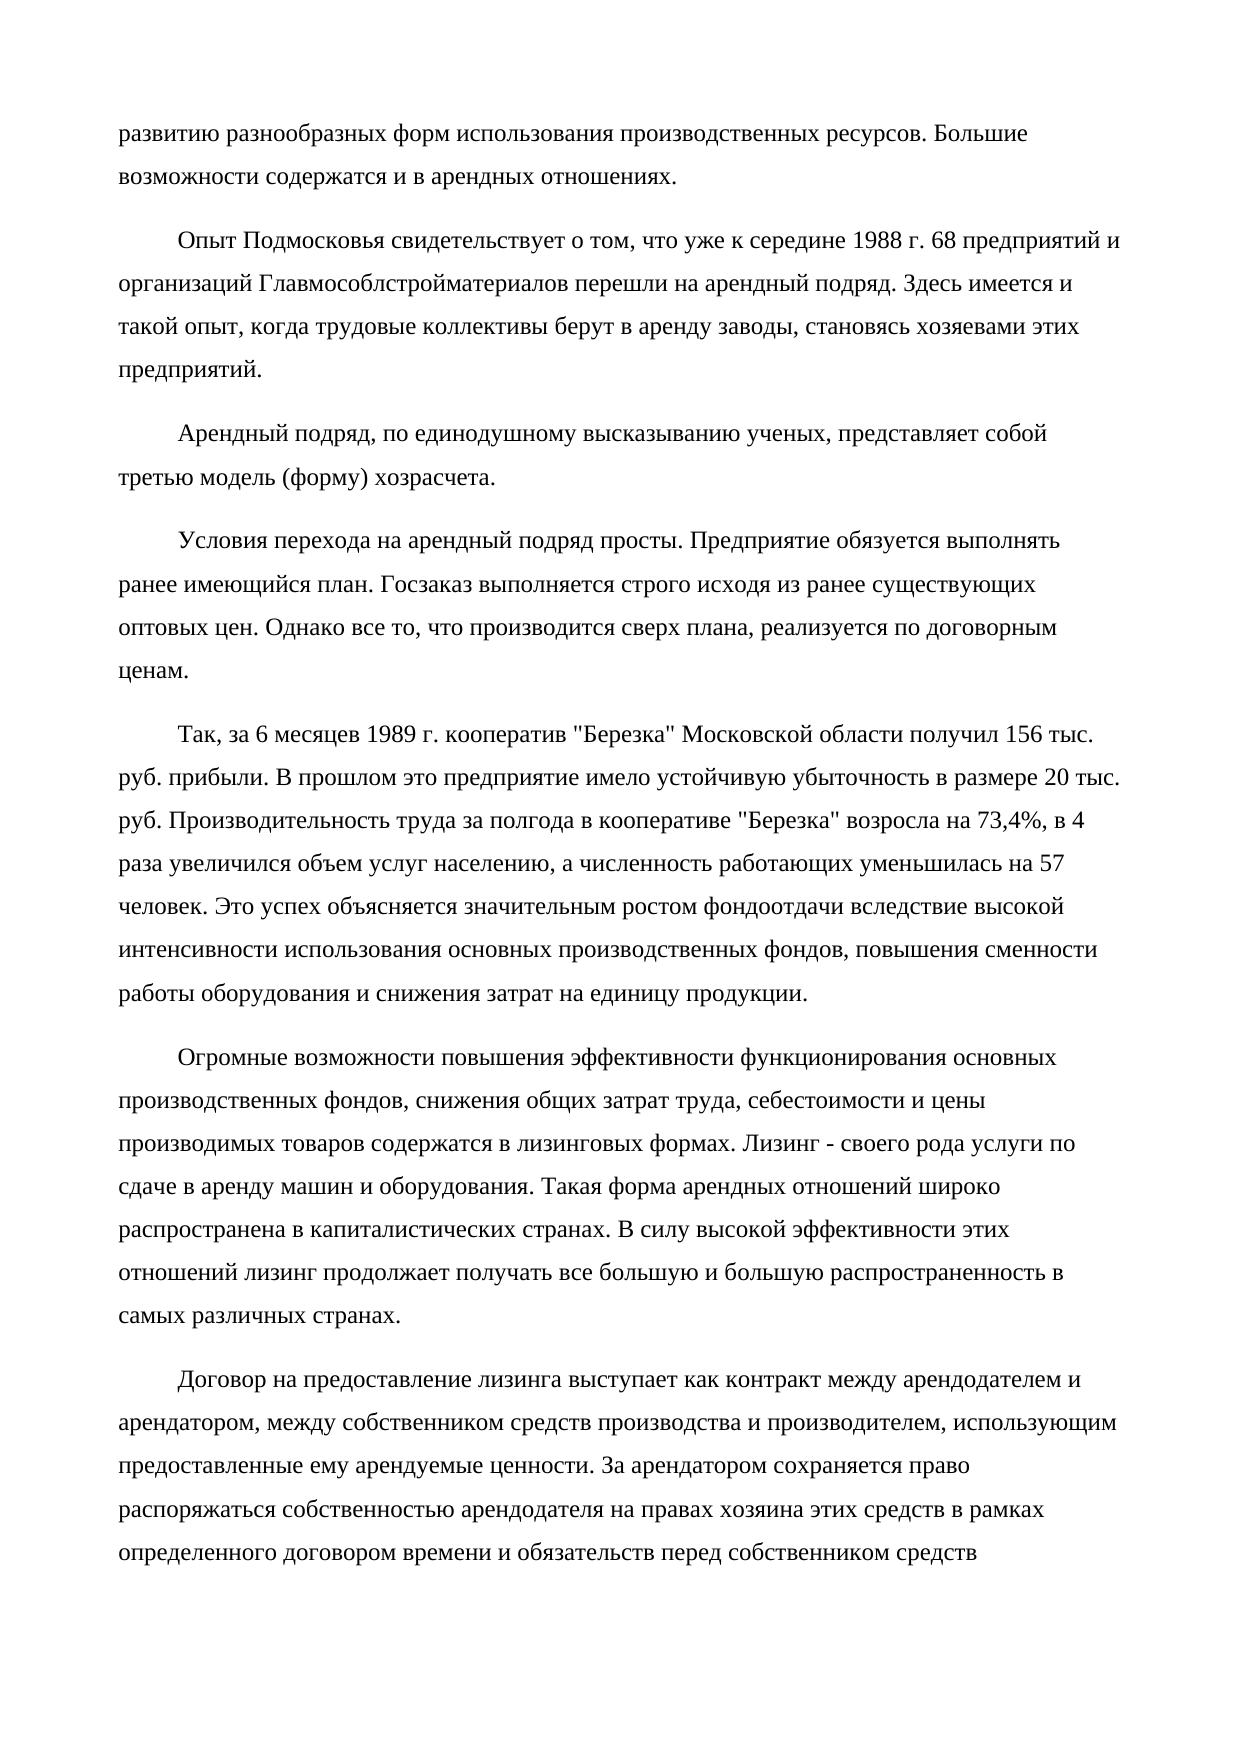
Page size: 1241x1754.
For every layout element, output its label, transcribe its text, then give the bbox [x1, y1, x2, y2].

text Огромные возможности повышения эффективности функционирования основных производственных фондов, снижения общих затрат труда, себестоимости и цены производимых товаров содержатся в лизинговых формах. Лизинг - своего рода услуги по сдаче в аренду машин и оборудования. Такая форма арендных отношений широко распространена в капиталистических странах. В силу высокой эффективности этих отношений лизинг продолжает получать все большую и большую распространенность в самых различных странах. [118, 1042, 1122, 1329]
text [118, 118, 1122, 190]
text Так, за 6 месяцев 1989 г. кооператив "Березка" Московской области получил 156 тыс. руб. прибыли. В прошлом это предприятие имело устойчивую убыточность в размере 20 тыс. руб. Производительность труда за полгода в кооперативе "Березка" возросла на 73,4%, в 4 раза увеличился объем услуг населению, а численность работающих уменьшилась на 57 человек. Это успех объясняется значительным ростом фондоотдачи вследствие высокой интенсивности использования основных производственных фондов, повышения сменности работы оборудования и снижения затрат на единицу продукции. [118, 719, 1122, 1006]
text Арендный подряд, по единодушному высказыванию ученых, представляет собой третью модель (форму) хозрасчета. [118, 418, 1122, 490]
text Условия перехода на арендный подряд просты. Предприятие обязуется выполнять ранее имеющийся план. Госзаказ выполняется строго исходя из ранее существующих оптовых цен. Однако все то, что производится сверх плана, реализуется по договорным ценам. [118, 526, 1122, 684]
text Опыт Подмосковья свидетельствует о том, что уже к середине 1988 г. 68 предприятий и организаций Главмособлстройматериалов перешли на арендный подряд. Здесь имеется и такой опыт, когда трудовые коллективы берут в аренду заводы, становясь хозяевами этих предприятий. [118, 225, 1122, 383]
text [118, 1364, 1122, 1566]
